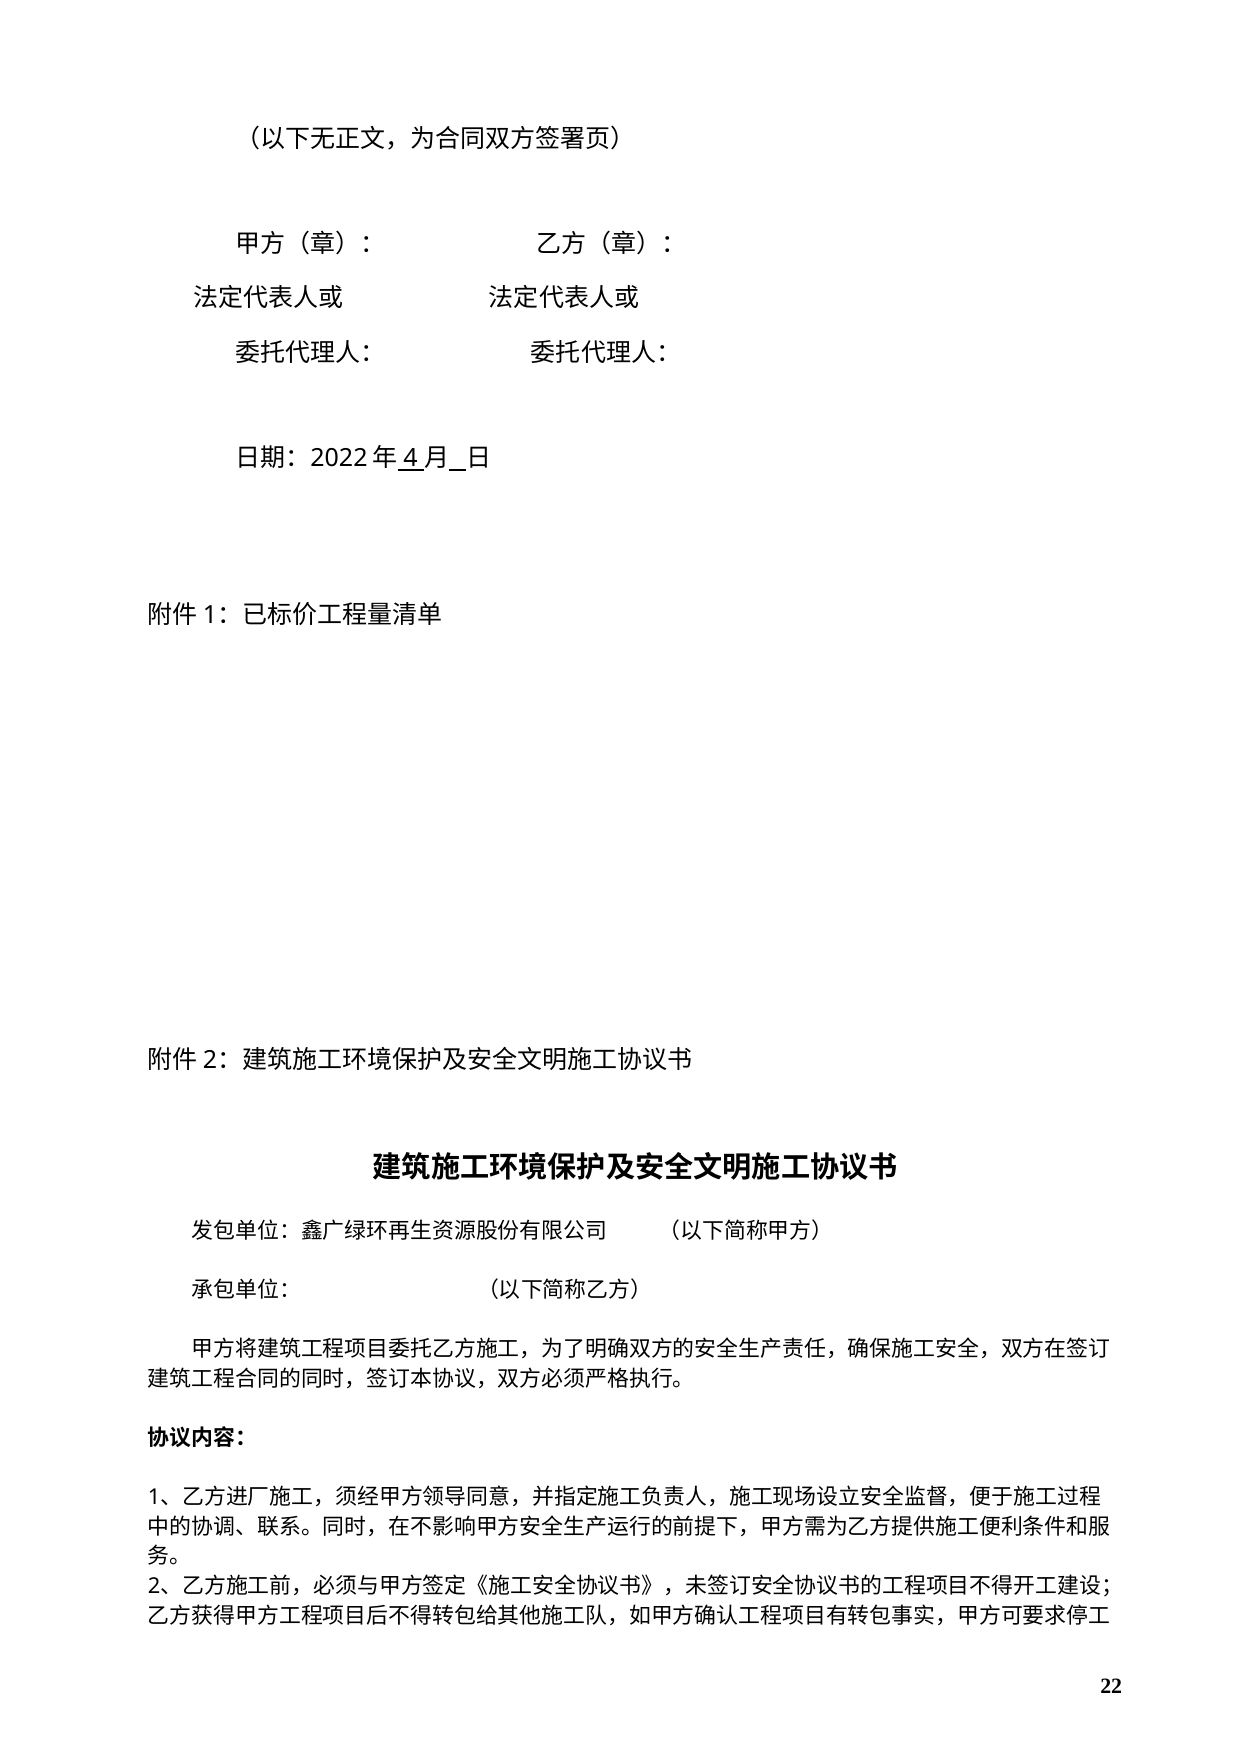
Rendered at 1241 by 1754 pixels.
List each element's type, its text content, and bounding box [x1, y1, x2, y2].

text 附件2：建筑施工环境保护及安全文明施工协议书 [148, 1039, 1122, 1075]
text 发包单位：鑫广绿环再生资源股份有限公司 （以下简称甲方） [148, 1215, 1122, 1245]
text 委托代理人： 委托代理人： [148, 332, 1122, 368]
text 甲方将建筑工程项目委托乙方施工，为了明确双方的安全生产责任，确保施工安全，双方在签订建筑工程合同的同时，签订本协议，双方必须严格执行。 [148, 1333, 1122, 1392]
text 承包单位： （以下简称乙方） [148, 1274, 1122, 1304]
text 甲方（章）： 乙方（章）： [148, 223, 1122, 260]
text 协议内容： [148, 1422, 1122, 1451]
text 建筑施工环境保护及安全文明施工协议书 [148, 1143, 1122, 1186]
text （以下无正文，为合同双方签署页） [148, 118, 1122, 154]
text 附件1：已标价工程量清单 [148, 594, 1122, 630]
text 法定代表人或 法定代表人或 [148, 278, 1122, 314]
text 日期：2022年 4 月 日 [148, 438, 1122, 474]
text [148, 1481, 1122, 1629]
